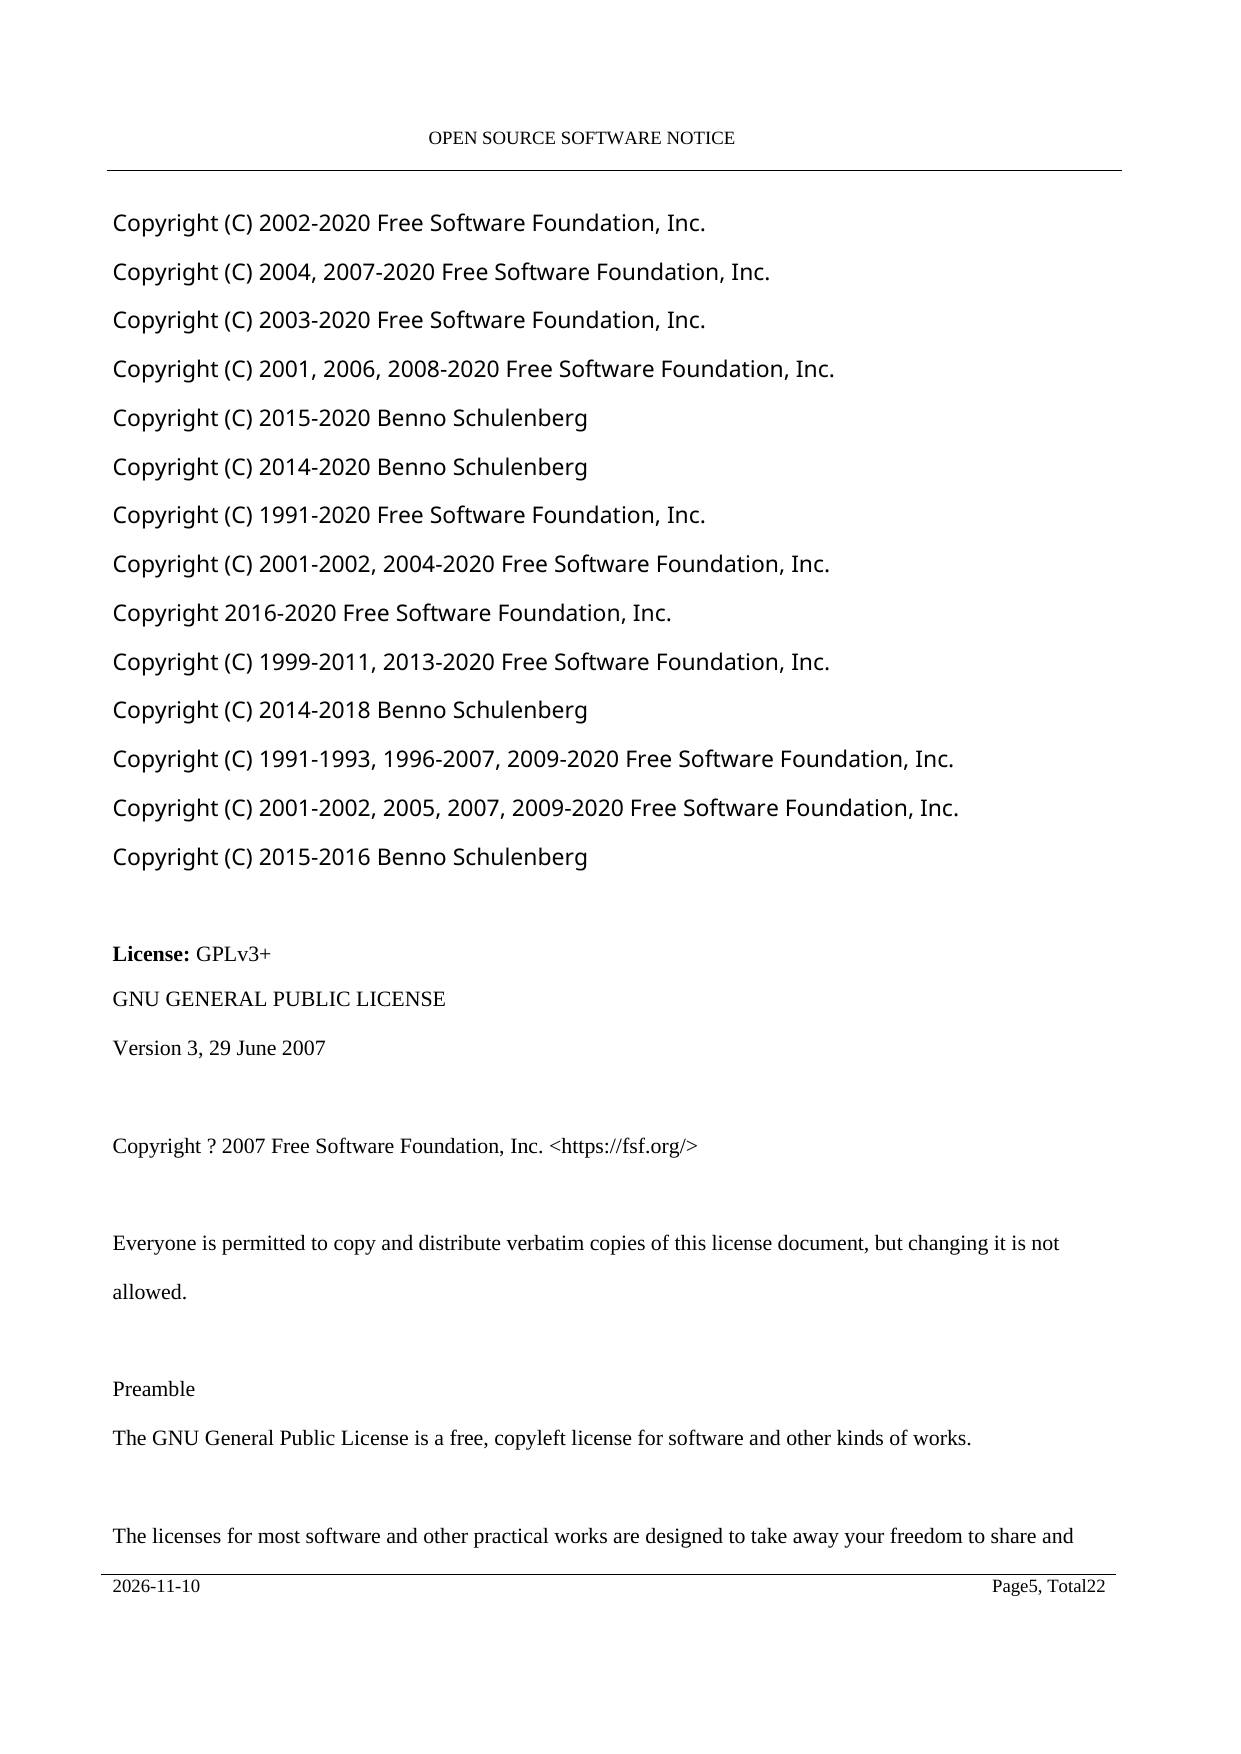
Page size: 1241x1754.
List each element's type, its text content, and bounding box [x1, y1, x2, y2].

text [112, 206, 1128, 921]
text License: GPLv3+ [112, 938, 1128, 970]
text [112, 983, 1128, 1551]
